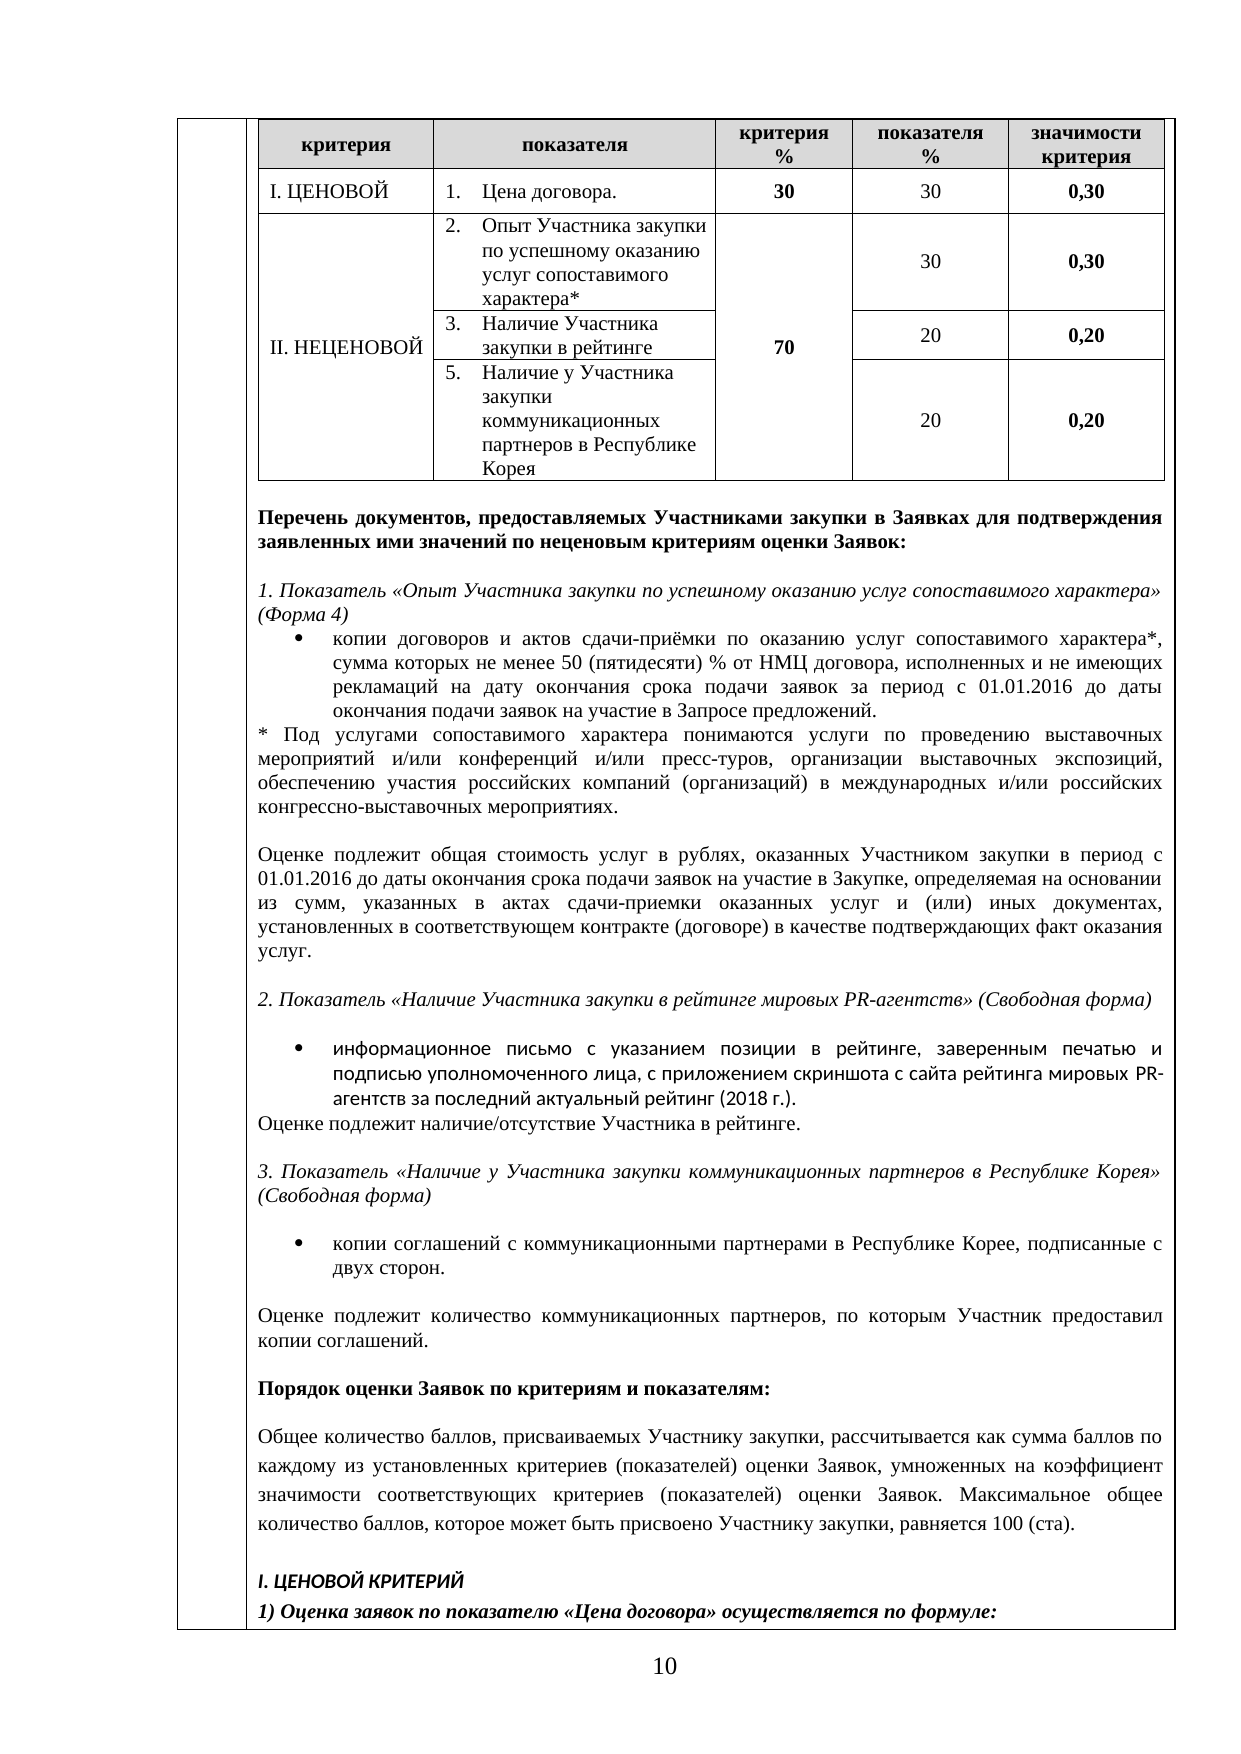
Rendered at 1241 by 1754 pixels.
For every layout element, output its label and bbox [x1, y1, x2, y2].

table_cell [178, 119, 246, 1628]
table_cell [247, 119, 1174, 1628]
